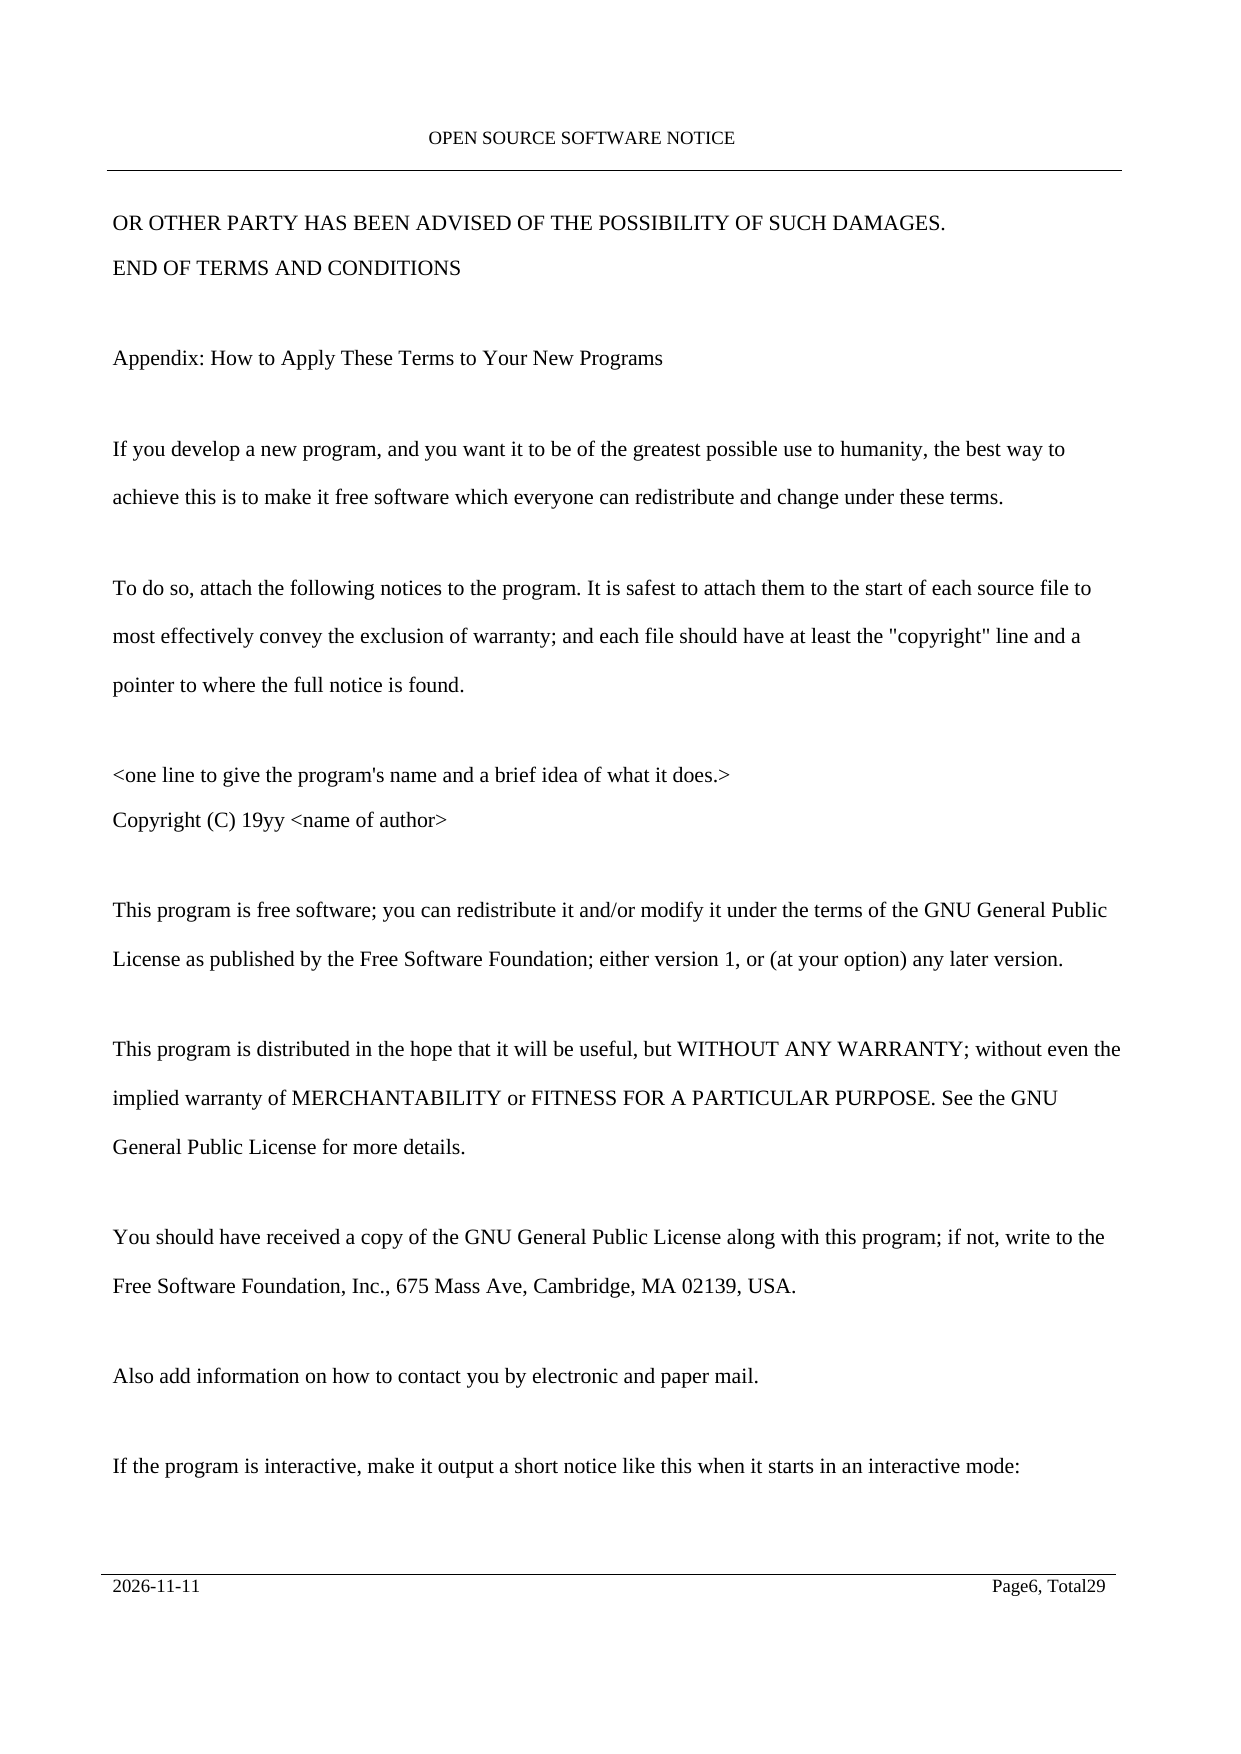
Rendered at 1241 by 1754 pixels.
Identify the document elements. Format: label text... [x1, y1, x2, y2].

text Copyright (C) 19yy <name of author> [112, 804, 1128, 836]
text This program is distributed in the hope that it will be useful, but WITHOUT ANY WARRANTY; without even the implied warranty of MERCHANTABILITY or FITNESS FOR A PARTICULAR PURPOSE. See the GNU General Public License for more details. [112, 1033, 1128, 1163]
text This program is free software; you can redistribute it and/or modify it under the terms of the GNU General Public License as published by the Free Software Foundation; either version 1, or (at your option) any later version. [112, 894, 1128, 975]
text <one line to give the program's name and a brief idea of what it does.> [112, 758, 1128, 791]
text You should have received a copy of the GNU General Public License along with this program; if not, write to the Free Software Foundation, Inc., 675 Mass Ave, Cambridge, MA 02139, USA. [112, 1221, 1128, 1302]
text END OF TERMS AND CONDITIONS [112, 251, 1128, 284]
text Appendix: How to Apply These Terms to Your New Programs [112, 342, 1128, 374]
text If the program is interactive, make it output a short notice like this when it starts in an interactive mode: [112, 1450, 1128, 1482]
text To do so, attach the following notices to the program. It is safest to attach them to the start of each source file to most effectively convey the exclusion of warranty; and each file should have at least the "copyright" line and a pointer to where the full notice is found. [112, 571, 1128, 701]
text If you develop a new program, and you want it to be of the greatest possible use to humanity, the best way to achieve this is to make it free software which everyone can redistribute and change under these terms. [112, 432, 1128, 513]
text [112, 206, 1128, 239]
text Also add information on how to contact you by electronic and paper mail. [112, 1359, 1128, 1392]
